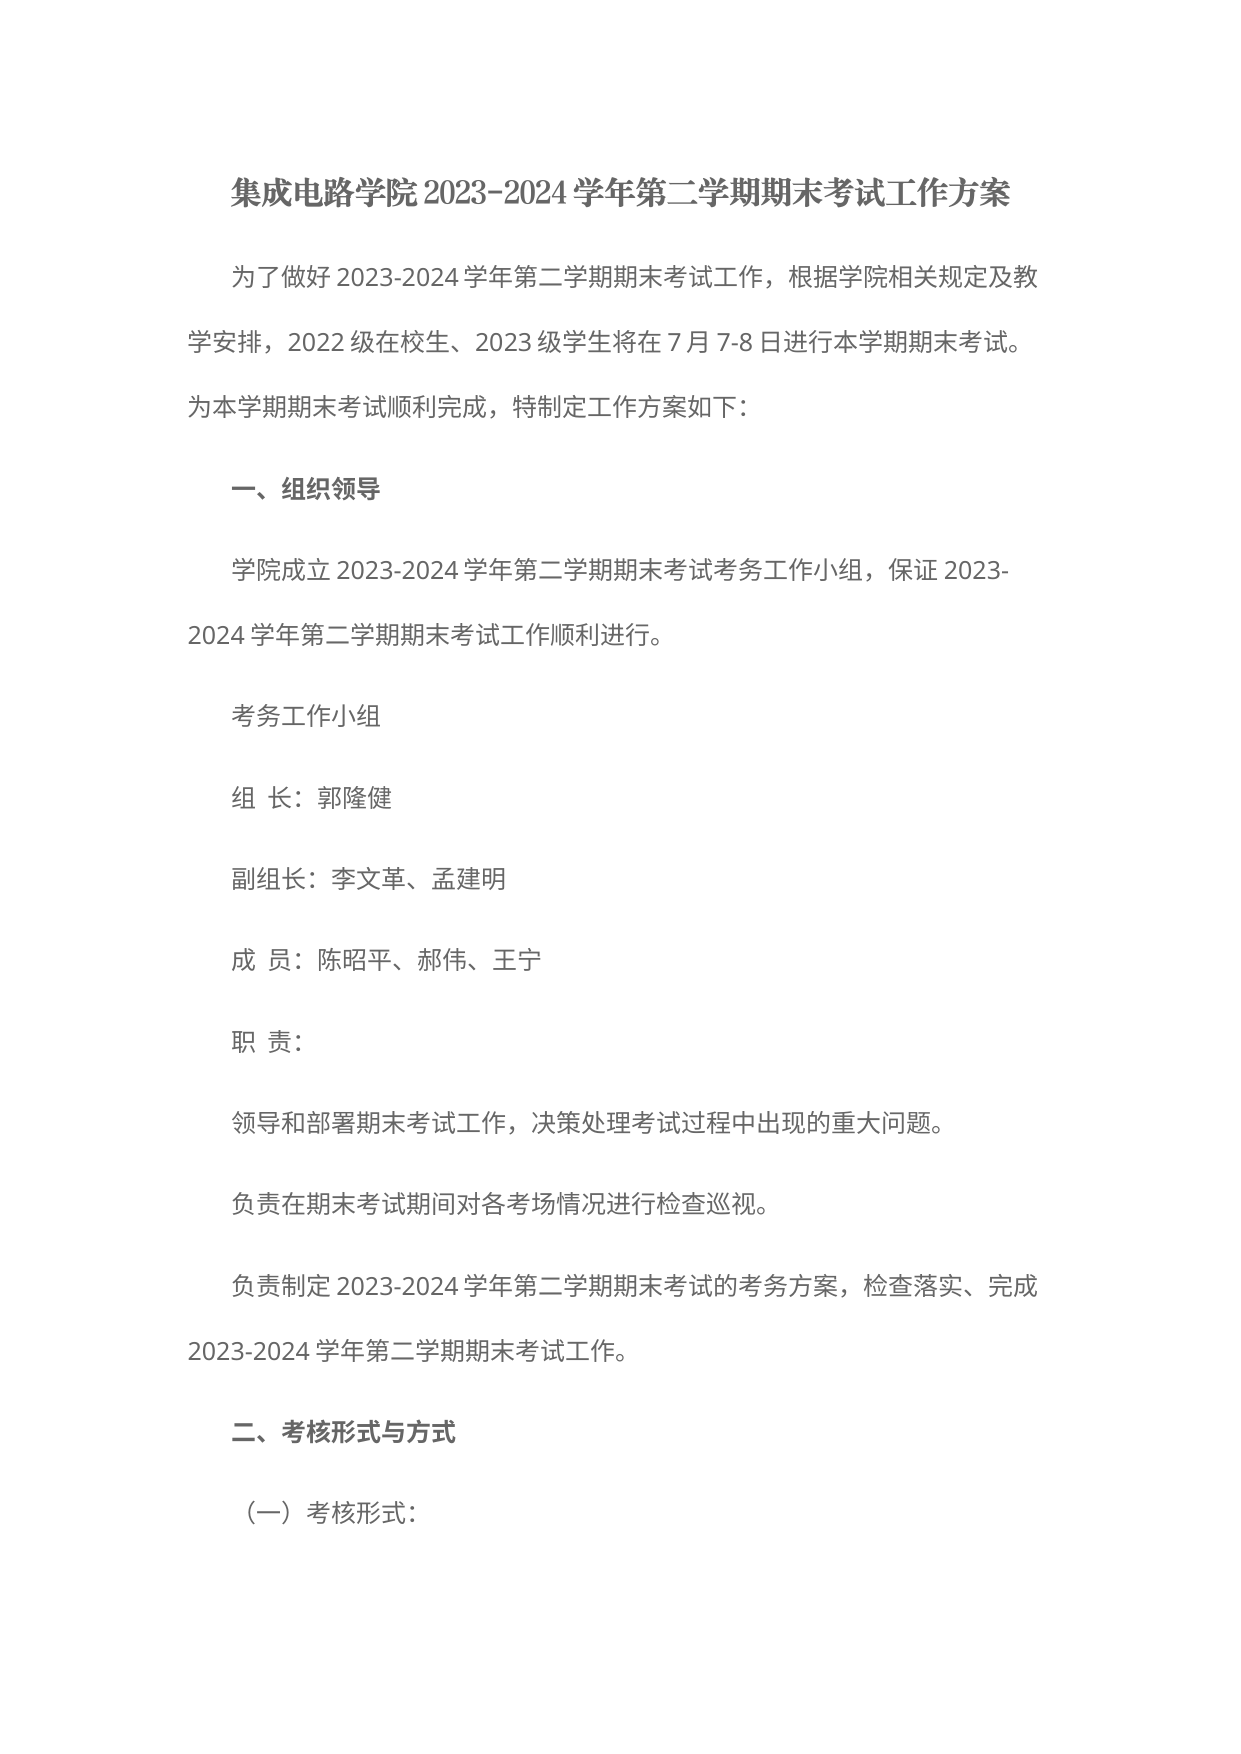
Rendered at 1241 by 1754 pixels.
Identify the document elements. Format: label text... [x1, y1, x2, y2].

text 学院成立2023-2024学年第二学期期末考试考务工作小组，保证2023-2024学年第二学期期末考试工作顺利进行。 [187, 536, 1053, 666]
text 成 员：陈昭平、郝伟、王宁 [187, 926, 1053, 991]
text 负责在期末考试期间对各考场情况进行检查巡视。 [187, 1171, 1053, 1236]
text 负责制定2023-2024学年第二学期期末考试的考务方案，检查落实、完成2023-2024学年第二学期期末考试工作。 [187, 1252, 1053, 1382]
text 考务工作小组 [187, 682, 1053, 747]
text 一、组织领导 [187, 455, 1053, 520]
text 为了做好2023-2024学年第二学期期末考试工作，根据学院相关规定及教学安排，2022级在校生、2023级学生将在7月7-8日进行本学期期末考试。为本学期期末考试顺利完成，特制定工作方案如下： [187, 243, 1053, 438]
text 领导和部署期末考试工作，决策处理考试过程中出现的重大问题。 [187, 1089, 1053, 1154]
subtitle 集成电路学院2023-2024学年第二学期期末考试工作方案 [187, 162, 1053, 227]
text （一）考核形式： [187, 1479, 1053, 1544]
text 二、考核形式与方式 [187, 1398, 1053, 1463]
text 职 责： [187, 1008, 1053, 1073]
text 副组长：李文革、孟建明 [187, 845, 1053, 910]
text 组 长：郭隆健 [187, 764, 1053, 829]
